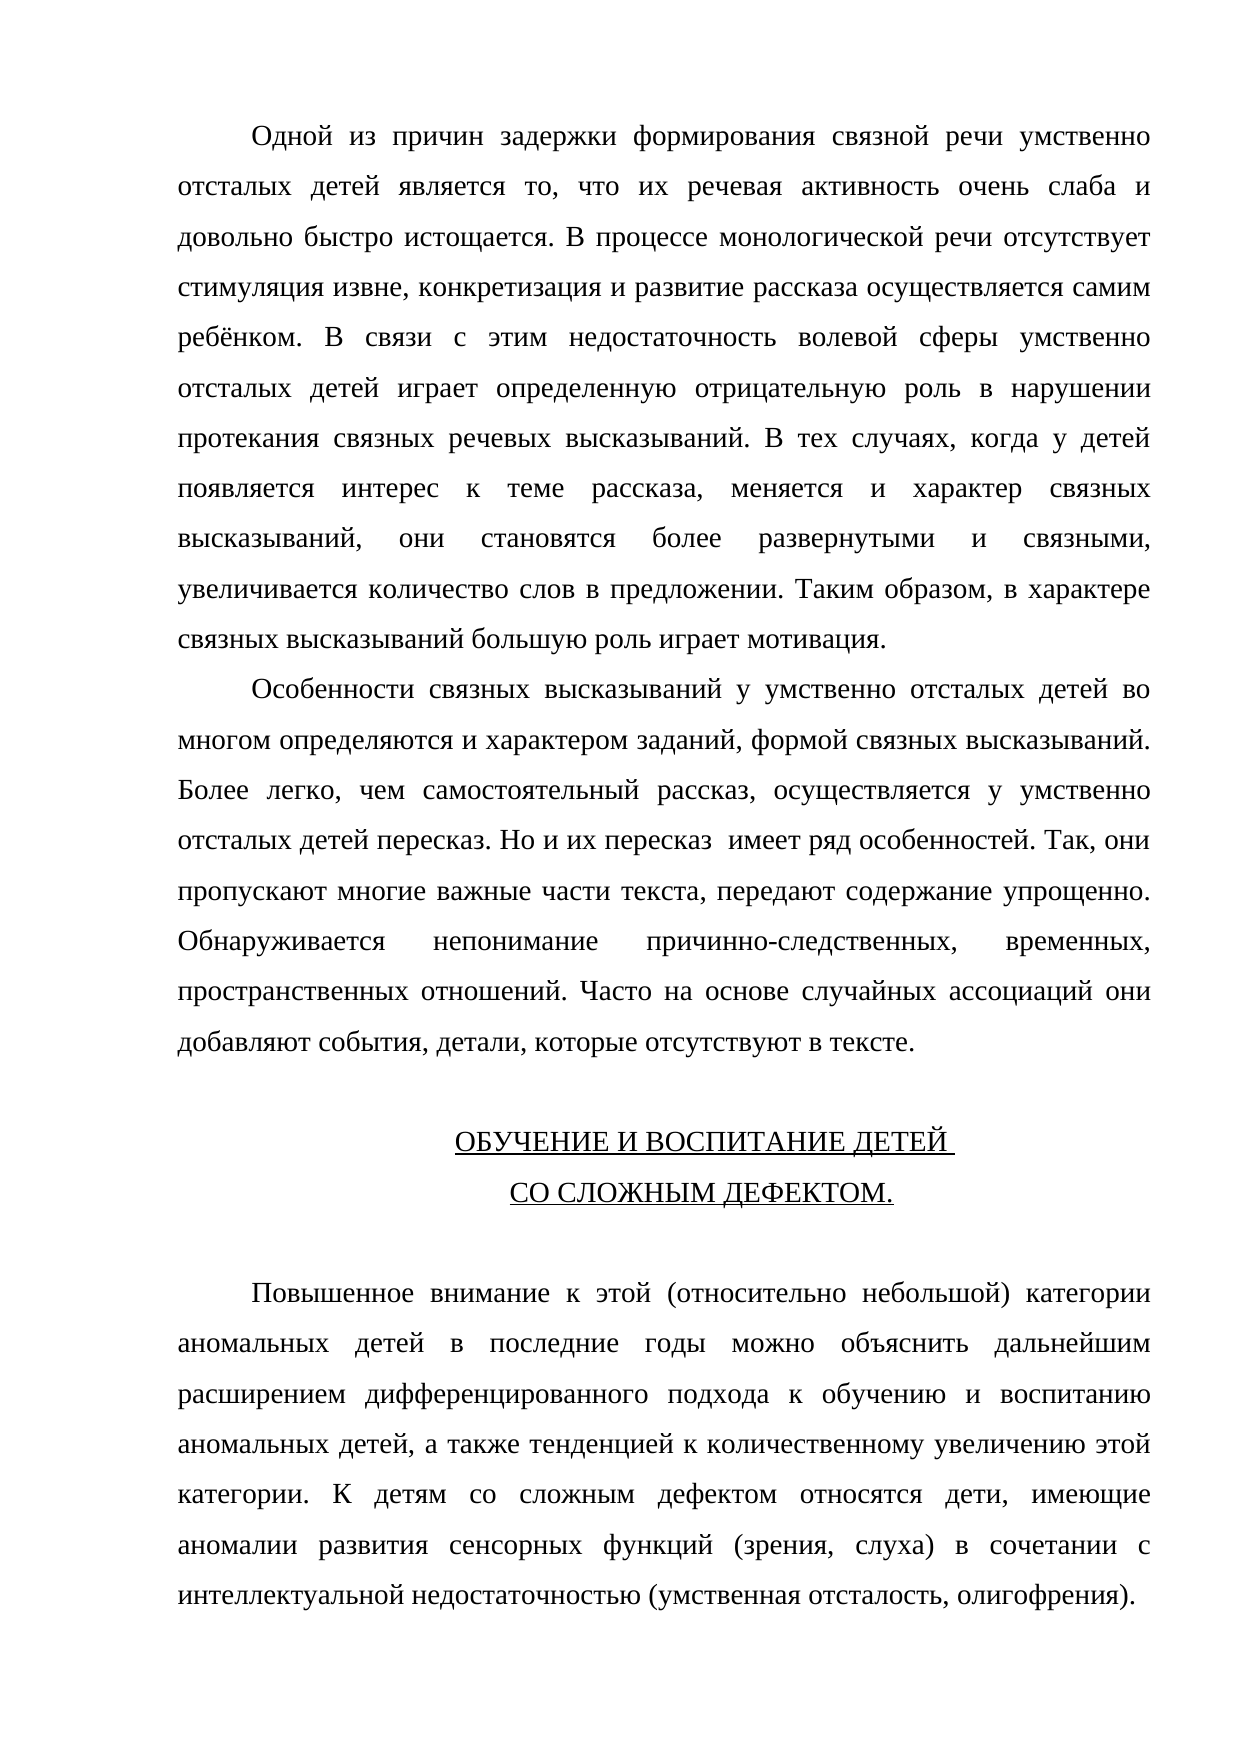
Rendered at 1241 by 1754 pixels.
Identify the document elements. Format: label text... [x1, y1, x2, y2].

text Особенности связных высказываний у умственно отсталых детей во многом определяются и характером заданий, формой связных высказываний. Более легко, чем самостоятельный рассказ, осуществляется у умственно отсталых детей пересказ. Но и их пересказ имеет ряд особенностей. Так, они пропускают многие важные части текста, передают содержание упрощенно. Обнаруживается непонимание причинно-следственных, временных, пространственных отношений. Часто на основе случайных ассоциаций они добавляют события, детали, которые отсутствуют в тексте. [177, 672, 1152, 1057]
text СО СЛОЖНЫМ ДЕФЕКТОМ. [177, 1175, 1152, 1208]
text Одной из причин задержки формирования связной речи умственно отсталых детей является то, что их речевая активность очень слаба и довольно быстро истощается. В процессе монологической речи отсутствует стимуляция извне, конкретизация и развитие рассказа осуществляется самим ребёнком. В связи с этим недостаточность волевой сферы умственно отсталых детей играет определенную отрицательную роль в нарушении протекания связных речевых высказываний. В тех случаях, когда у детей появляется интерес к теме рассказа, меняется и характер связных высказываний, они становятся более развернутыми и связными, увеличивается количество слов в предложении. Таким образом, в характере связных высказываний большую роль играет мотивация. [177, 118, 1152, 655]
text ОБУЧЕНИЕ И ВОСПИТАНИЕ ДЕТЕЙ [177, 1124, 1152, 1158]
text Повышенное внимание к этой (относительно небольшой) категории аномальных детей в последние годы можно объяснить дальнейшим расширением дифференцированного подхода к обучению и воспитанию аномальных детей, а также тенденцией к количественному увеличению этой категории. К детям со сложным дефектом относятся дети, имеющие аномалии развития сенсорных функций (зрения, слуха) в сочетании с интеллектуальной недостаточностью (умственная отсталость, олигофрения). [177, 1275, 1152, 1611]
